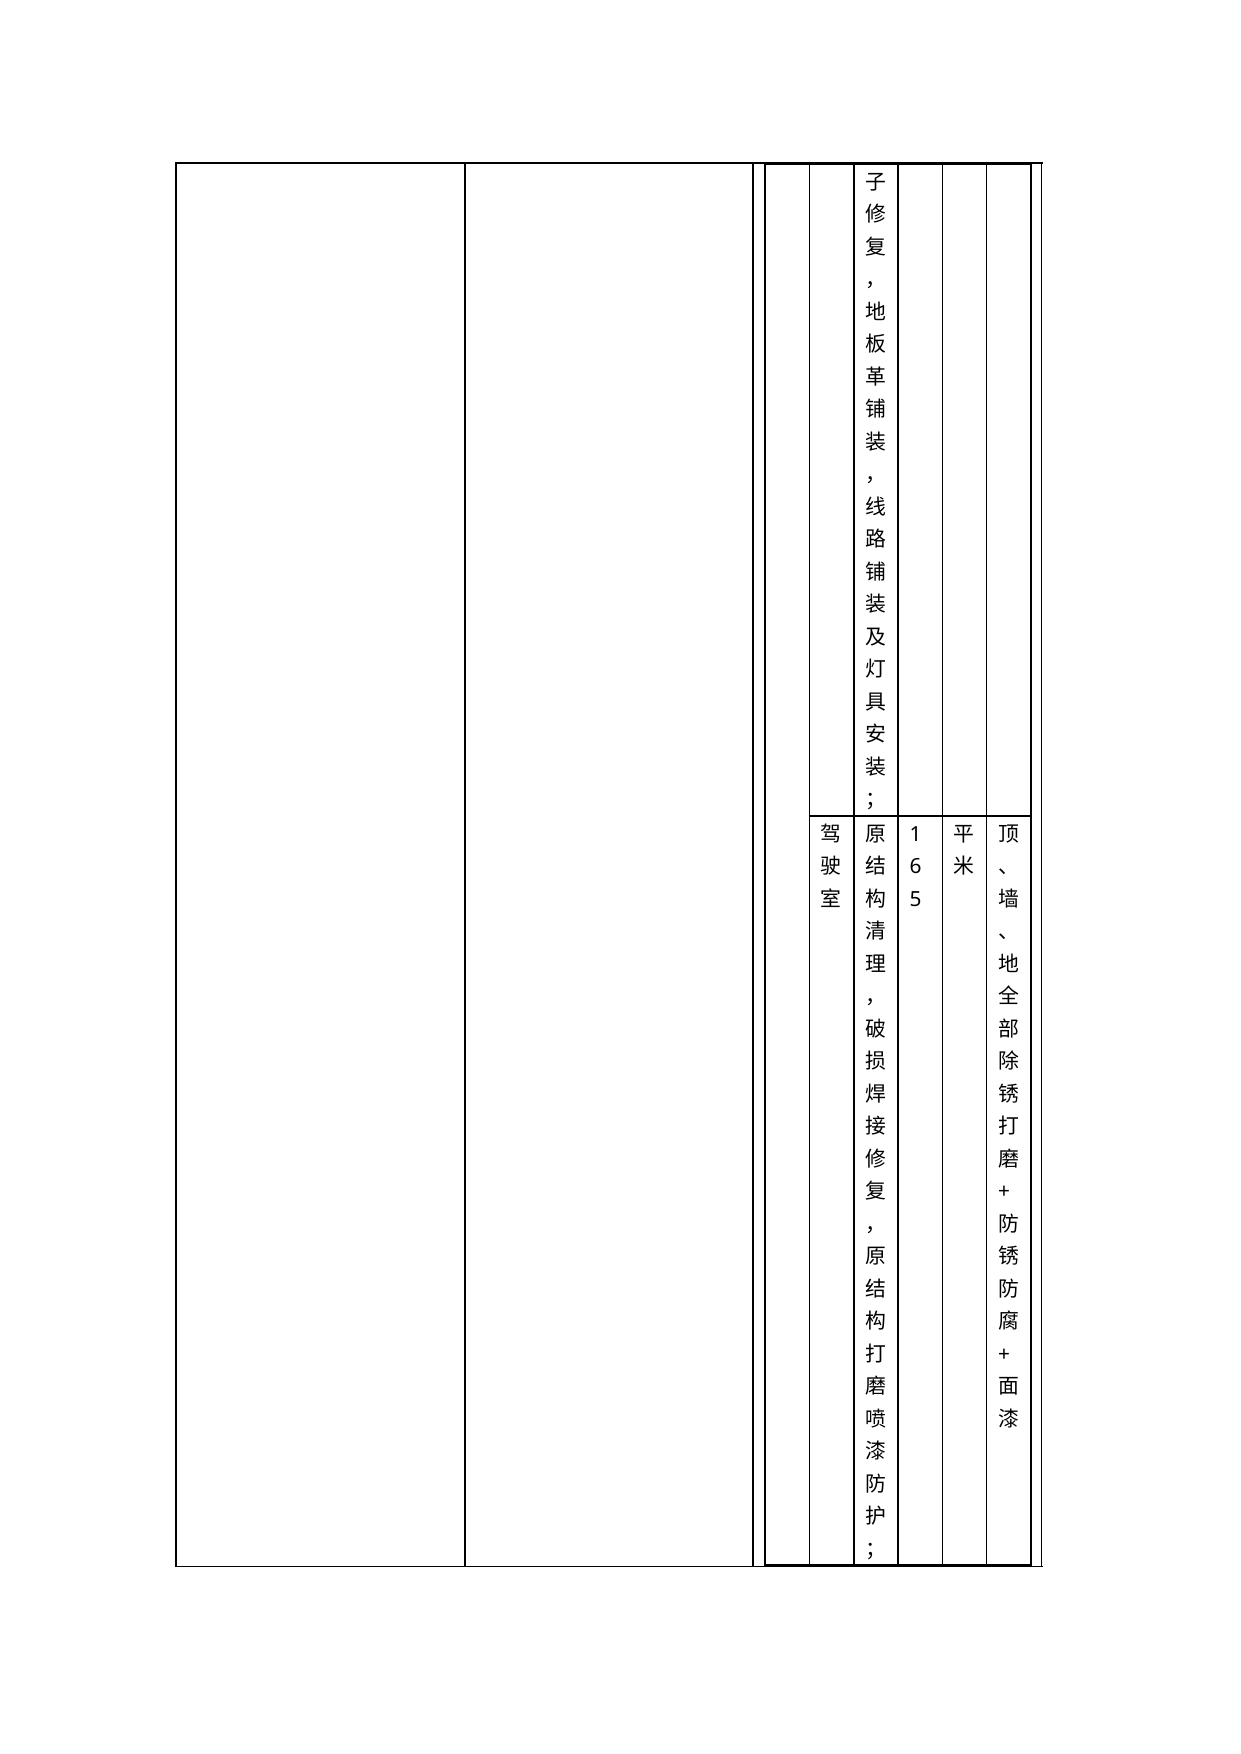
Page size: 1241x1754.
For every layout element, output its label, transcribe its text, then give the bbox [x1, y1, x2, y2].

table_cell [899, 817, 942, 1564]
table_cell 1 [177, 164, 464, 1566]
table_cell ★ [466, 164, 752, 1566]
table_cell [943, 165, 986, 815]
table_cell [855, 817, 897, 1564]
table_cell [810, 165, 853, 815]
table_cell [810, 817, 853, 1564]
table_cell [754, 164, 764, 1566]
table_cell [987, 165, 1030, 815]
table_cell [766, 165, 809, 1564]
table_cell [899, 165, 942, 815]
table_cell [987, 817, 1030, 1564]
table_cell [943, 817, 986, 1564]
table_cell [855, 165, 897, 815]
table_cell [1032, 164, 1041, 1566]
